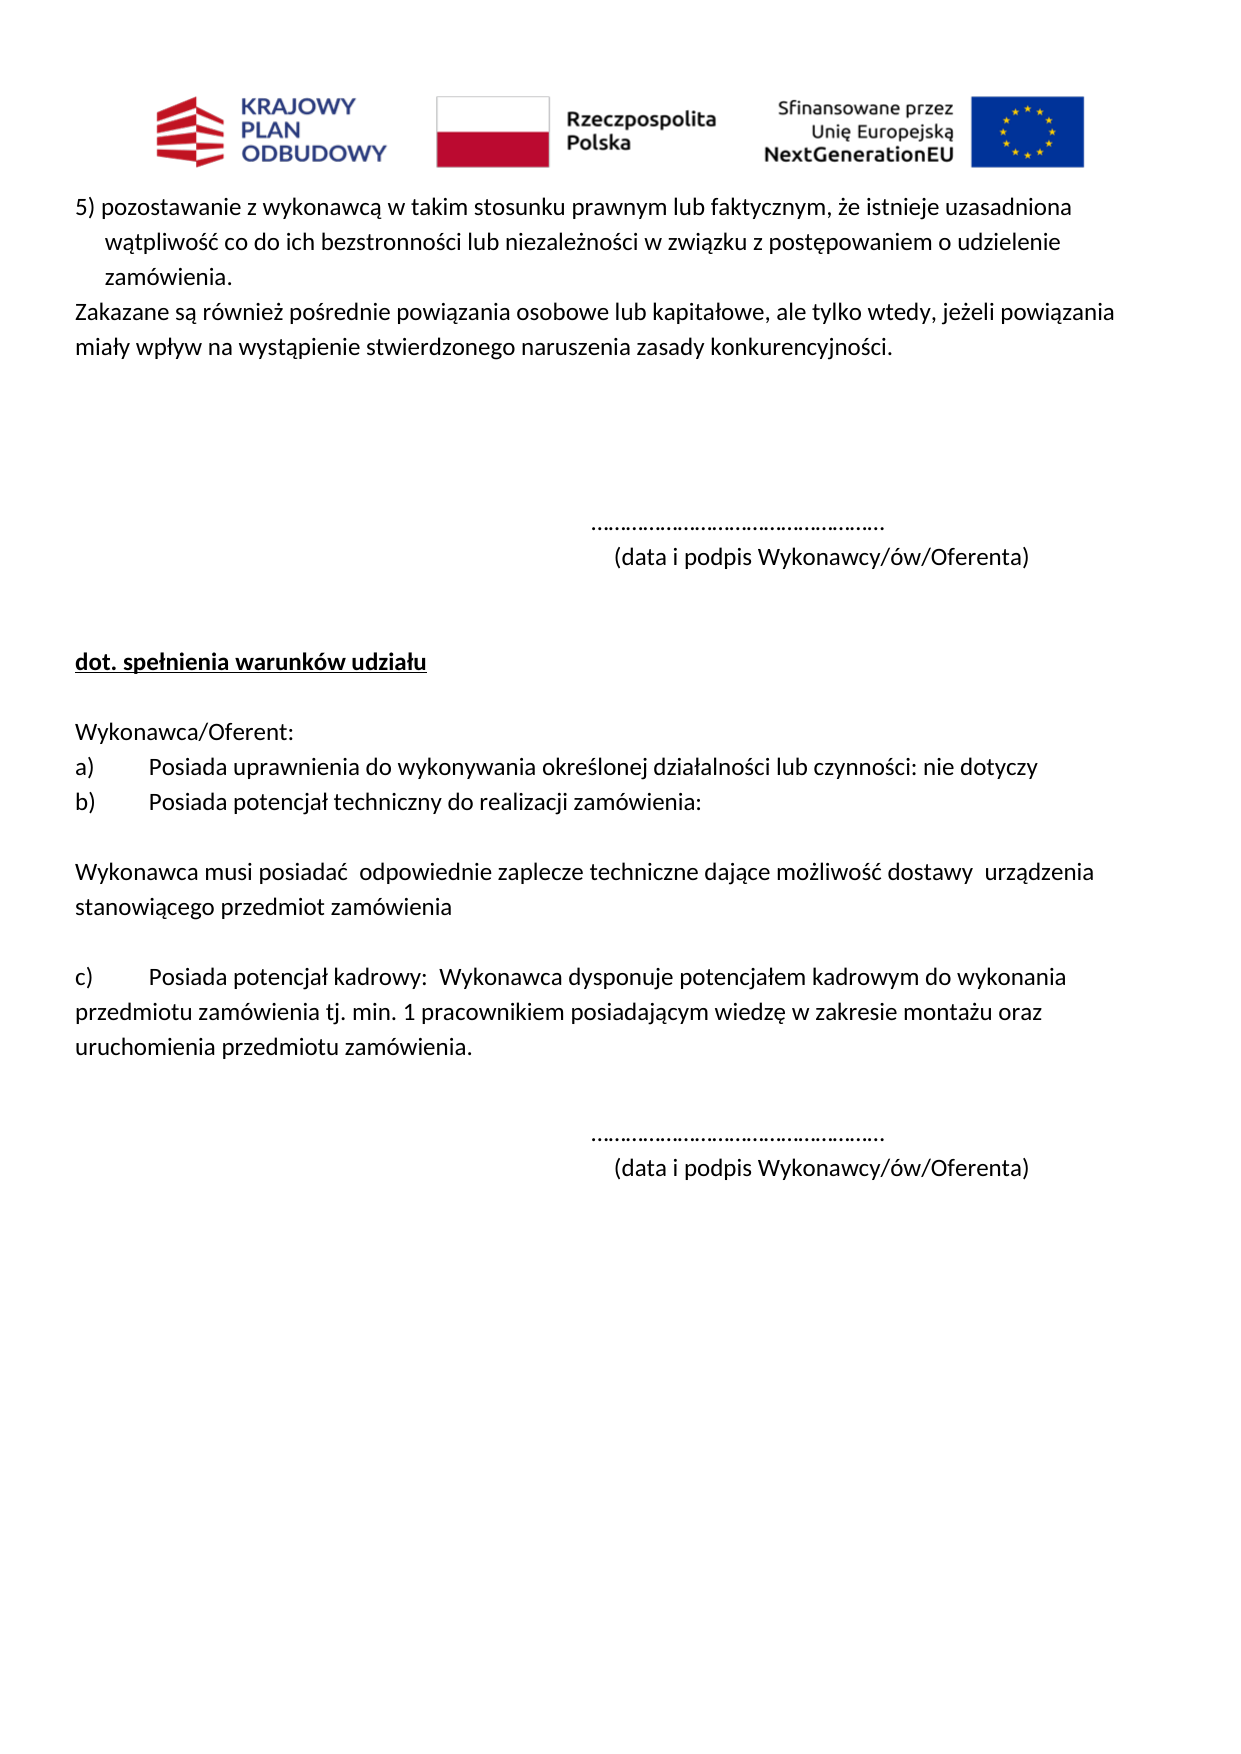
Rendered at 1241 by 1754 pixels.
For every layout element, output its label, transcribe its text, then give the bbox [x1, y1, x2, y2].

text Wykonawca/Oferent: [75, 716, 1165, 746]
text (data i podpis Wykonawcy/ów/Oferenta) [591, 1152, 1165, 1183]
text Zakazane są również pośrednie powiązania osobowe lub kapitałowe, ale tylko wtedy, jeżeli powiązania miały wpływ na wystąpienie stwierdzonego naruszenia zasady konkurencyjności. [75, 296, 1165, 361]
text Wykonawca musi posiadać odpowiednie zaplecze techniczne dające możliwość dostawy urządzenia stanowiącego przedmiot zamówienia [75, 856, 1165, 921]
text 5) pozostawanie z wykonawcą w takim stosunku prawnym lub faktycznym, że istnieje uzasadniona wątpliwość co do ich bezstronności lub niezależności w związku z postępowaniem o udzielenie zamówienia. [75, 191, 1165, 291]
text b) Posiada potencjał techniczny do realizacji zamówienia: [75, 786, 1165, 816]
text (data i podpis Wykonawcy/ów/Oferenta) [591, 541, 1165, 571]
text …………………………………………… [591, 1117, 1165, 1148]
text …………………………………………… [591, 506, 1165, 536]
text dot. spełnienia warunków udziału [75, 646, 1165, 676]
text a) Posiada uprawnienia do wykonywania określonej działalności lub czynności: nie dotyczy [75, 751, 1165, 781]
picture [132, 73, 1109, 191]
text c) Posiada potencjał kadrowy: Wykonawca dysponuje potencjałem kadrowym do wykonania przedmiotu zamówienia tj. min. 1 pracownikiem posiadającym wiedzę w zakresie montażu oraz uruchomienia przedmiotu zamówienia. [75, 961, 1165, 1061]
